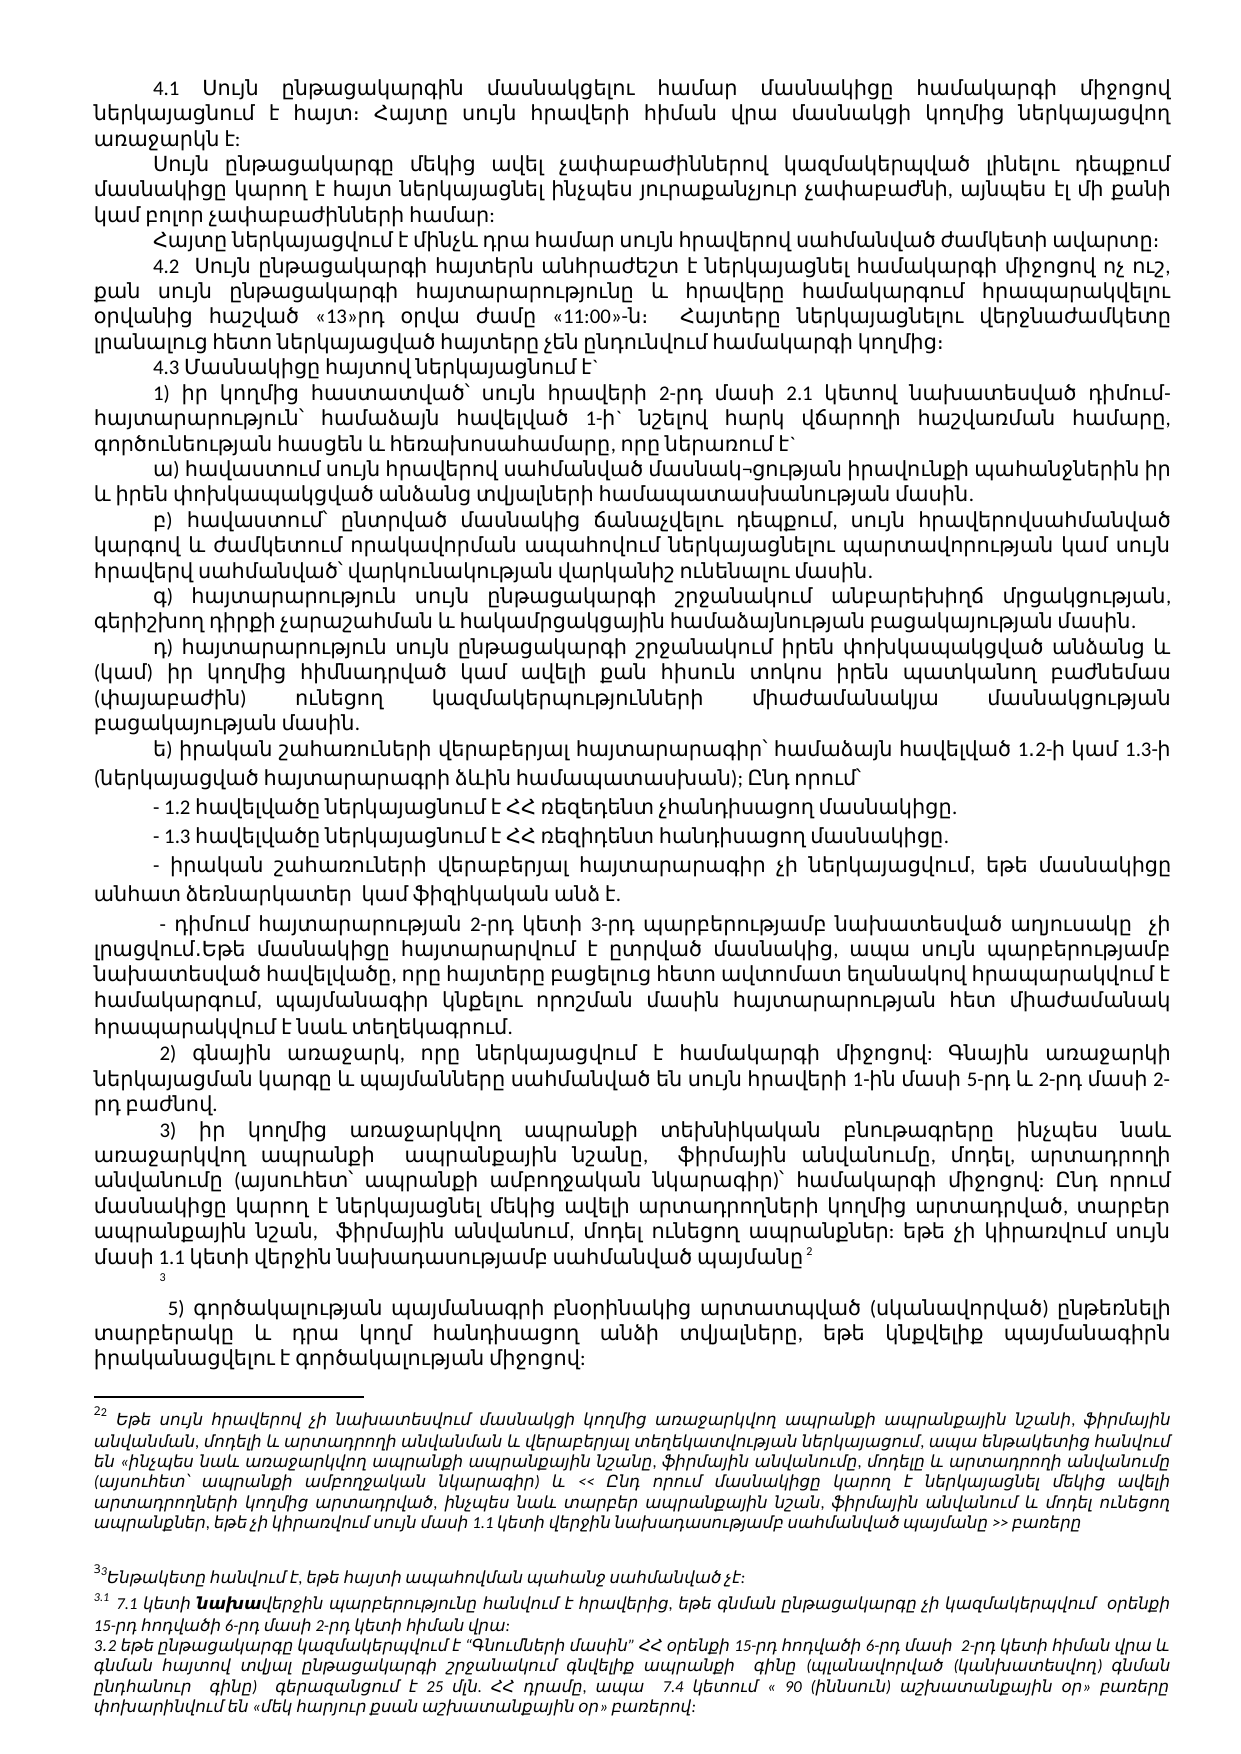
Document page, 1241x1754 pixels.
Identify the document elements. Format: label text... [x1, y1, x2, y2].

text 5) գործակալության պայմանագրի բնօրինակից արտատպված (սկանավորված) ընթեռնելի տարբերակը և դրա կողմ հանդիսացող անձի տվյալները, եթե կնքվելիք պայմանագիրն իրականացվելու է գործակալության միջոցով: [94, 1295, 1171, 1371]
text - 1.3 հավելվածը ներկայացնում է ՀՀ ռեզիդենտ հանդիսացող մասնակիցը. [94, 823, 1171, 849]
text դ) հայտարարություն սույն ընթացակարգի շրջանակում իրեն փոխկապակցված անձանց և (կամ) իր կողմից հիմնադրված կամ ավելի քան հիսուն տոկոս իրեն պատկանող բաժնեմաս (փայաբաժին) ունեցող կազմակերպությունների միաժամանակյա մասնակցության բացակայության մասին. [94, 634, 1171, 736]
text 4.2 Սույն ընթացակարգի հայտերն անհրաժեշտ է ներկայացնել համակարգի միջոցով ոչ ուշ, քան սույն ընթացակարգի հայտարարությունը և հրավերը համակարգում հրապարակվելու օրվանից հաշված «13»րդ օրվա ժամը «11:00»-ն։ Հայտերը ներկայացնելու վերջնաժամկետը լրանալուց հետո ներկայացված հայտերը չեն ընդունվում համակարգի կողմից։ [94, 253, 1171, 354]
text - իրական շահառուների վերաբերյալ հայտարարագիր չի ներկայացվում, եթե մասնակիցը անհատ ձեռնարկատեր կամ ֆիզիկական անձ է. [94, 852, 1171, 907]
text - 1.2 հավելվածը ներկայացնում է ՀՀ ռեզեդենտ չհանդիսացող մասնակիցը. [94, 794, 1171, 819]
text 4.1 Սույն ընթացակարգին մասնակցելու համար մասնակիցը համակարգի միջոցով ներկայացնում է հայտ։ Հայտը սույն հրավերի հիման վրա մասնակցի կողմից ներկայացվող առաջարկն է: [94, 75, 1171, 151]
text - դիմում հայտարարության 2-րդ կետի 3-րդ պարբերությամբ նախատեսված աղյուսակը չի լրացվում․Եթե մասնակիցը հայտարարվում է ըտրված մասնակից, ապա սույն պարբերությամբ նախատեսված հավելվածը, որը հայտերը բացելուց հետո ավտոմատ եղանակով հրապարակվում է համակարգում, պայմանագիր կնքելու որոշման մասին հայտարարության հետ միաժամանակ հրապարակվում է նաև տեղեկագրում. [94, 911, 1171, 1041]
text Հայտը ներկայացվում է մինչև դրա համար սույն հրավերով սահմանված ժամկետի ավարտը։ [94, 227, 1171, 253]
text ե) իրական շահառուների վերաբերյալ հայտարարագիր՝ համաձայն հավելված 1․2-ի կամ 1.3-ի (ներկայացված հայտարարագրի ձևին համապատասխան); Ընդ որում՝ [94, 736, 1171, 790]
text 1) իր կողմից հաստատված՝ սույն հրավերի 2-րդ մասի 2.1 կետով նախատեսված դիմում-հայտարարություն՝ համաձայն հավելված 1-ի` նշելով հարկ վճարողի հաշվառման համարը, գործունեության հասցեն և հեռախոսահամարը, որը ներառում է` [94, 380, 1171, 456]
text 3) իր կողմից առաջարկվող ապրանքի տեխնիկական բնութագրերը ինչպես նաև առաջարկվող ապրանքի ապրանքային նշանը, ֆիրմային անվանումը, մոդել, արտադրողի անվանումը (այսուհետ՝ ապրանքի ամբողջական նկարագիր)՝ համակարգի միջոցով: Ընդ որում մասնակիցը կարող է ներկայացնել մեկից ավելի արտադրողների կողմից արտադրված, տարբեր ապրանքային նշան, ֆիրմային անվանում, մոդել ունեցող ապրանքներ: եթե չի կիրառվում սույն մասի 1.1 կետի վերջին նախադասությամբ սահմանված պայմանը 2 [94, 1117, 1171, 1269]
text 2) գնային առաջարկ, որը ներկայացվում է համակարգի միջոցով: Գնային առաջարկի ներկայացման կարգը և պայմանները սահմանված են սույն հրավերի 1-ին մասի 5-րդ և 2-րդ մասի 2-րդ բաժնով. [94, 1041, 1171, 1117]
text ա) հավաստում սույն հրավերով սահմանված մասնակ¬ցության իրավունքի պահանջներին իր և իրեն փոխկապակցված անձանց տվյալների համապատասխանության մասին. [94, 456, 1171, 507]
text բ) հավաստում՝ ընտրված մասնակից ճանաչվելու դեպքում, սույն հրավերովսահմանված կարգով և ժամկետում որակավորման ապահովում ներկայացնելու պարտավորության կամ սույն հրավերվ սահմանված՝ վարկունակության վարկանիշ ունենալու մասին. [94, 507, 1171, 583]
text 3 [94, 1269, 1171, 1295]
text 4.3 Մասնակիցը հայտով ներկայացնում է` [94, 354, 1171, 380]
text Սույն ընթացակարգը մեկից ավել չափաբաժիններով կազմակերպված լինելու դեպքում մասնակիցը կարող է հայտ ներկայացնել ինչպես յուրաքանչյուր չափաբաժնի, այնպես էլ մի քանի կամ բոլոր չափաբաժինների համար: [94, 151, 1171, 227]
text գ) հայտարարություն սույն ընթացակարգի շրջանակում անբարեխիղճ մրցակցության, գերիշխող դիրքի չարաշահման և հակամրցակցային համաձայնության բացակայության մասին. [94, 583, 1171, 634]
